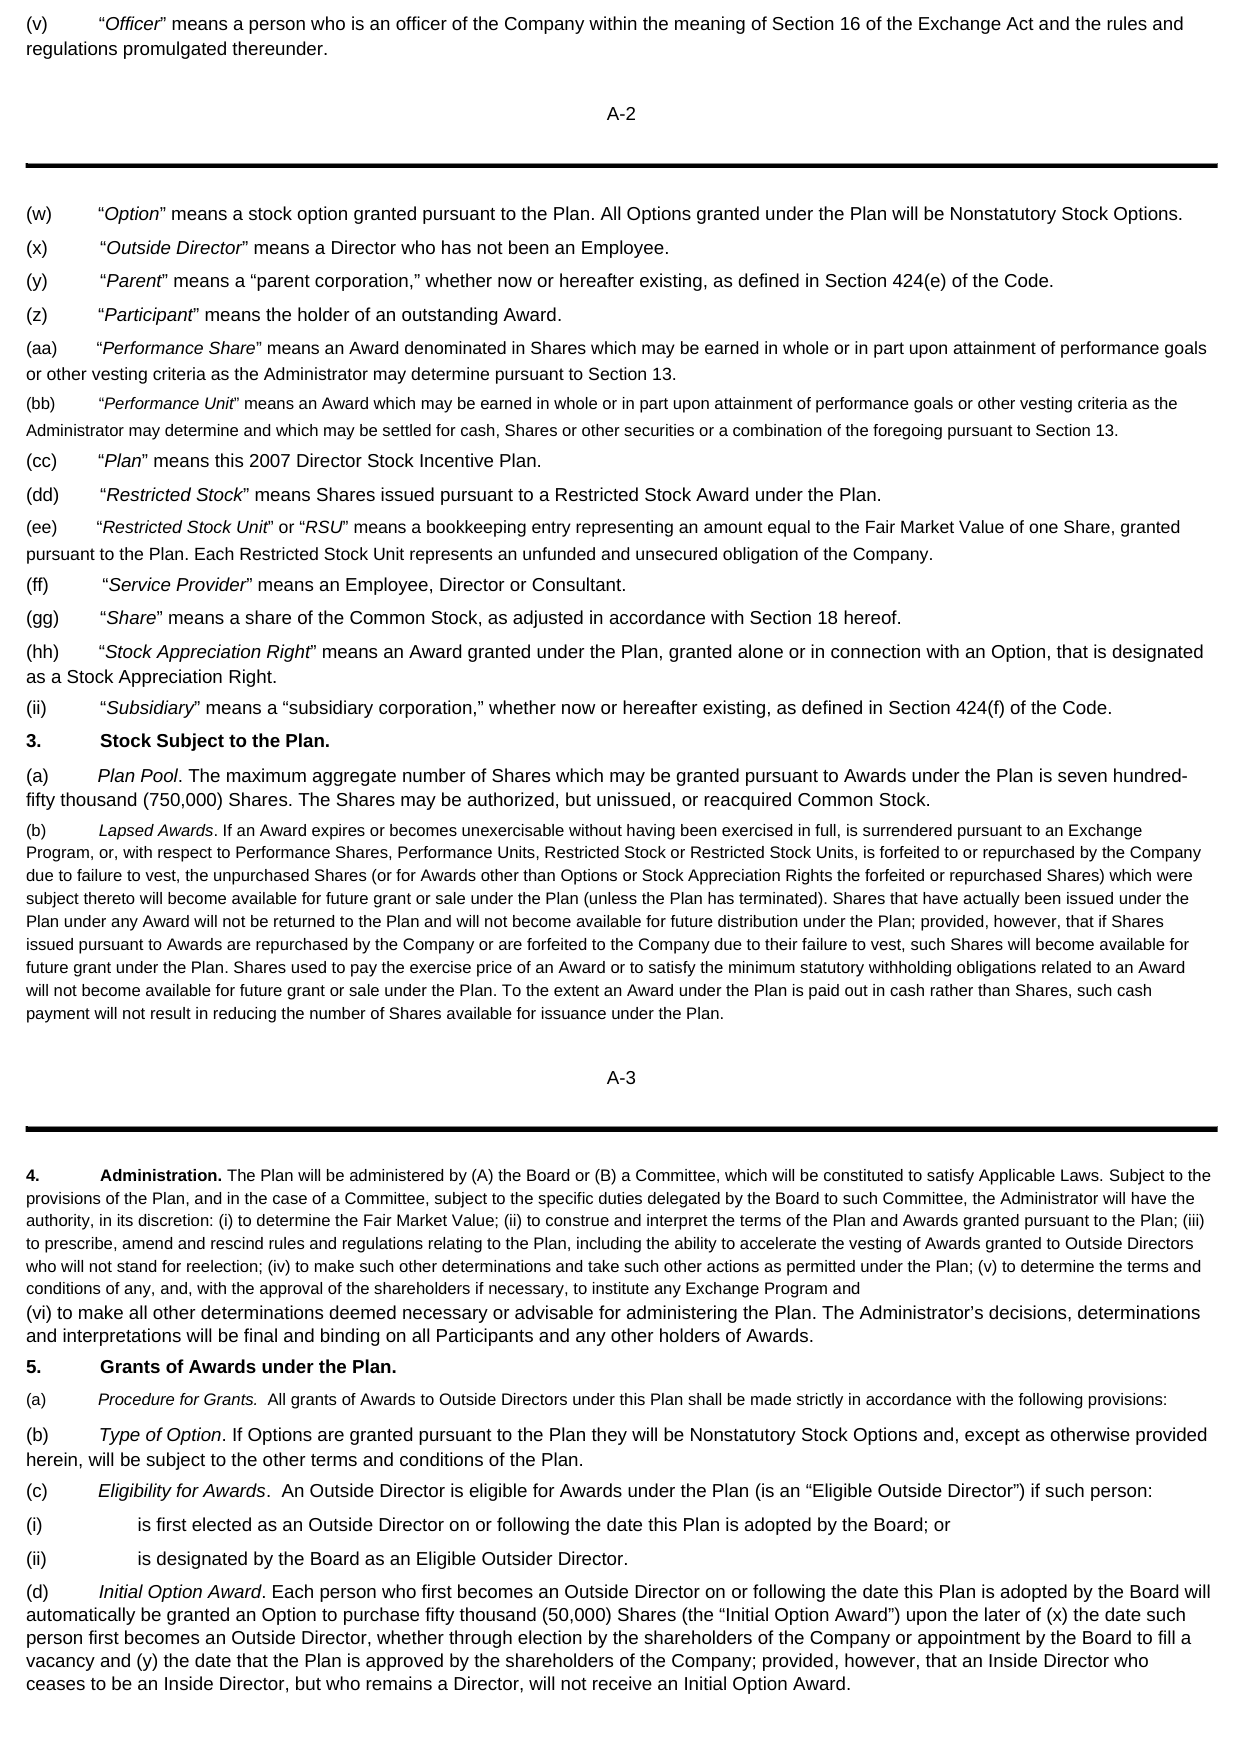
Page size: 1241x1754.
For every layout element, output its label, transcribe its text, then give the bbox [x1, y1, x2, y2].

list “Restricted Stock Unit” or “RSU” means a bookkeeping entry representing an amount equal to the Fair Market Value of one Share, granted pursuant to the Plan. Each Restricted Stock Unit represents an unfunded and unsecured obligation of the Company. [26, 517, 1213, 564]
list “Stock Appreciation Right” means an Award granted under the Plan, granted alone or in connection with an Option, that is designated as a Stock Appreciation Right. [26, 641, 1213, 687]
list Lapsed Awards. If an Award expires or becomes unexercisable without having been exercised in full, is surrendered pursuant to an Exchange Program, or, with respect to Performance Shares, Performance Units, Restricted Stock or Restricted Stock Units, is forfeited to or repurchased by the Company due to failure to vest, the unpurchased Shares (or for Awards other than Options or Stock Appreciation Rights the forfeited or repurchased Shares) which were subject thereto will become available for future grant or sale under the Plan (unless the Plan has terminated). Shares that have actually been issued under the Plan under any Award will not be returned to the Plan and will not become available for future distribution under the Plan; provided, however, that if Shares issued pursuant to Awards are repurchased by the Company or are forfeited to the Company due to their failure to vest, such Shares will become available for future grant under the Plan. Shares used to pay the exercise price of an Award or to satisfy the minimum statutory withholding obligations related to an Award will not become available for future grant or sale under the Plan. To the extent an Award under the Plan is paid out in cash rather than Shares, such cash payment will not result in reducing the number of Shares available for issuance under the Plan. [26, 820, 1213, 1023]
list “Parent” means a “parent corporation,” whether now or hereafter existing, as defined in Section 424(e) of the Code. [26, 270, 1213, 292]
list is first elected as an Outside Director on or following the date this Plan is adopted by the Board; or [26, 1513, 1213, 1535]
list Eligibility for Awards. An Outside Director is eligible for Awards under the Plan (is an “Eligible Outside Director”) if such person: [26, 1480, 1213, 1501]
list Plan Pool. The maximum aggregate number of Shares which may be granted pursuant to Awards under the Plan is seven hundred-fifty thousand (750,000) Shares. The Shares may be authorized, but unissued, or reacquired Common Stock. [26, 764, 1213, 811]
list to make all other determinations deemed necessary or advisable for administering the Plan. The Administrator’s decisions, determinations and interpretations will be final and binding on all Participants and any other holders of Awards. [26, 1302, 1213, 1347]
list Procedure for Grants. All grants of Awards to Outside Directors under this Plan shall be made strictly in accordance with the following provisions: [26, 1390, 1213, 1409]
list “Service Provider” means an Employee, Director or Consultant. [26, 573, 1213, 595]
list “Performance Unit” means an Award which may be earned in whole or in part upon attainment of performance goals or other vesting criteria as the Administrator may determine and which may be settled for cash, Shares or other securities or a combination of the foregoing pursuant to Section 13. [26, 394, 1213, 440]
list “Plan” means this 2007 Director Stock Incentive Plan. [26, 450, 1213, 471]
text A-3 [26, 1067, 1216, 1088]
list “Share” means a share of the Common Stock, as adjusted in accordance with Section 18 hereof. [26, 607, 1213, 629]
list “Participant” means the holder of an outstanding Award. [26, 304, 1213, 326]
list “Restricted Stock” means Shares issued pursuant to a Restricted Stock Award under the Plan. [26, 483, 1213, 505]
picture [25, 1126, 1218, 1132]
list “Subsidiary” means a “subsidiary corporation,” whether now or hereafter existing, as defined in Section 424(f) of the Code. [26, 697, 1213, 718]
list Initial Option Award. Each person who first becomes an Outside Director on or following the date this Plan is adopted by the Board will automatically be granted an Option to purchase fifty thousand (50,000) Shares (the “Initial Option Award”) upon the later of (x) the date such person first becomes an Outside Director, whether through election by the shareholders of the Company or appointment by the Board to fill a vacancy and (y) the date that the Plan is approved by the shareholders of the Company; provided, however, that an Inside Director who ceases to be an Inside Director, but who remains a Director, will not receive an Initial Option Award. [26, 1581, 1213, 1695]
list Type of Option. If Options are granted pursuant to the Plan they will be Nonstatutory Stock Options and, except as otherwise provided herein, will be subject to the other terms and conditions of the Plan. [26, 1424, 1213, 1470]
list “Officer” means a person who is an officer of the Company within the meaning of Section 16 of the Exchange Act and the rules and regulations promulgated thereunder. [26, 13, 1213, 59]
list Administration. The Plan will be administered by (A) the Board or (B) a Committee, which will be constituted to satisfy Applicable Laws. Subject to the provisions of the Plan, and in the case of a Committee, subject to the specific duties delegated by the Board to such Committee, the Administrator will have the authority, in its discretion: (i) to determine the Fair Market Value; (ii) to construe and interpret the terms of the Plan and Awards granted pursuant to the Plan; (iii) to prescribe, amend and rescind rules and regulations relating to the Plan, including the ability to accelerate the vesting of Awards granted to Outside Directors who will not stand for reelection; (iv) to make such other determinations and take such other actions as permitted under the Plan; (v) to determine the terms and conditions of any, and, with the approval of the shareholders if necessary, to institute any Exchange Program and [26, 1166, 1213, 1298]
list Stock Subject to the Plan. [26, 730, 1213, 752]
text A-2 [26, 103, 1216, 124]
list “Option” means a stock option granted pursuant to the Plan. All Options granted under the Plan will be Nonstatutory Stock Options. [26, 203, 1213, 224]
picture [25, 163, 1218, 168]
list “Performance Share” means an Award denominated in Shares which may be earned in whole or in part upon attainment of performance goals or other vesting criteria as the Administrator may determine pursuant to Section 13. [26, 338, 1213, 384]
list “Outside Director” means a Director who has not been an Employee. [26, 237, 1213, 258]
list Grants of Awards under the Plan. [26, 1356, 1213, 1378]
list is designated by the Board as an Eligible Outsider Director. [26, 1547, 1213, 1569]
